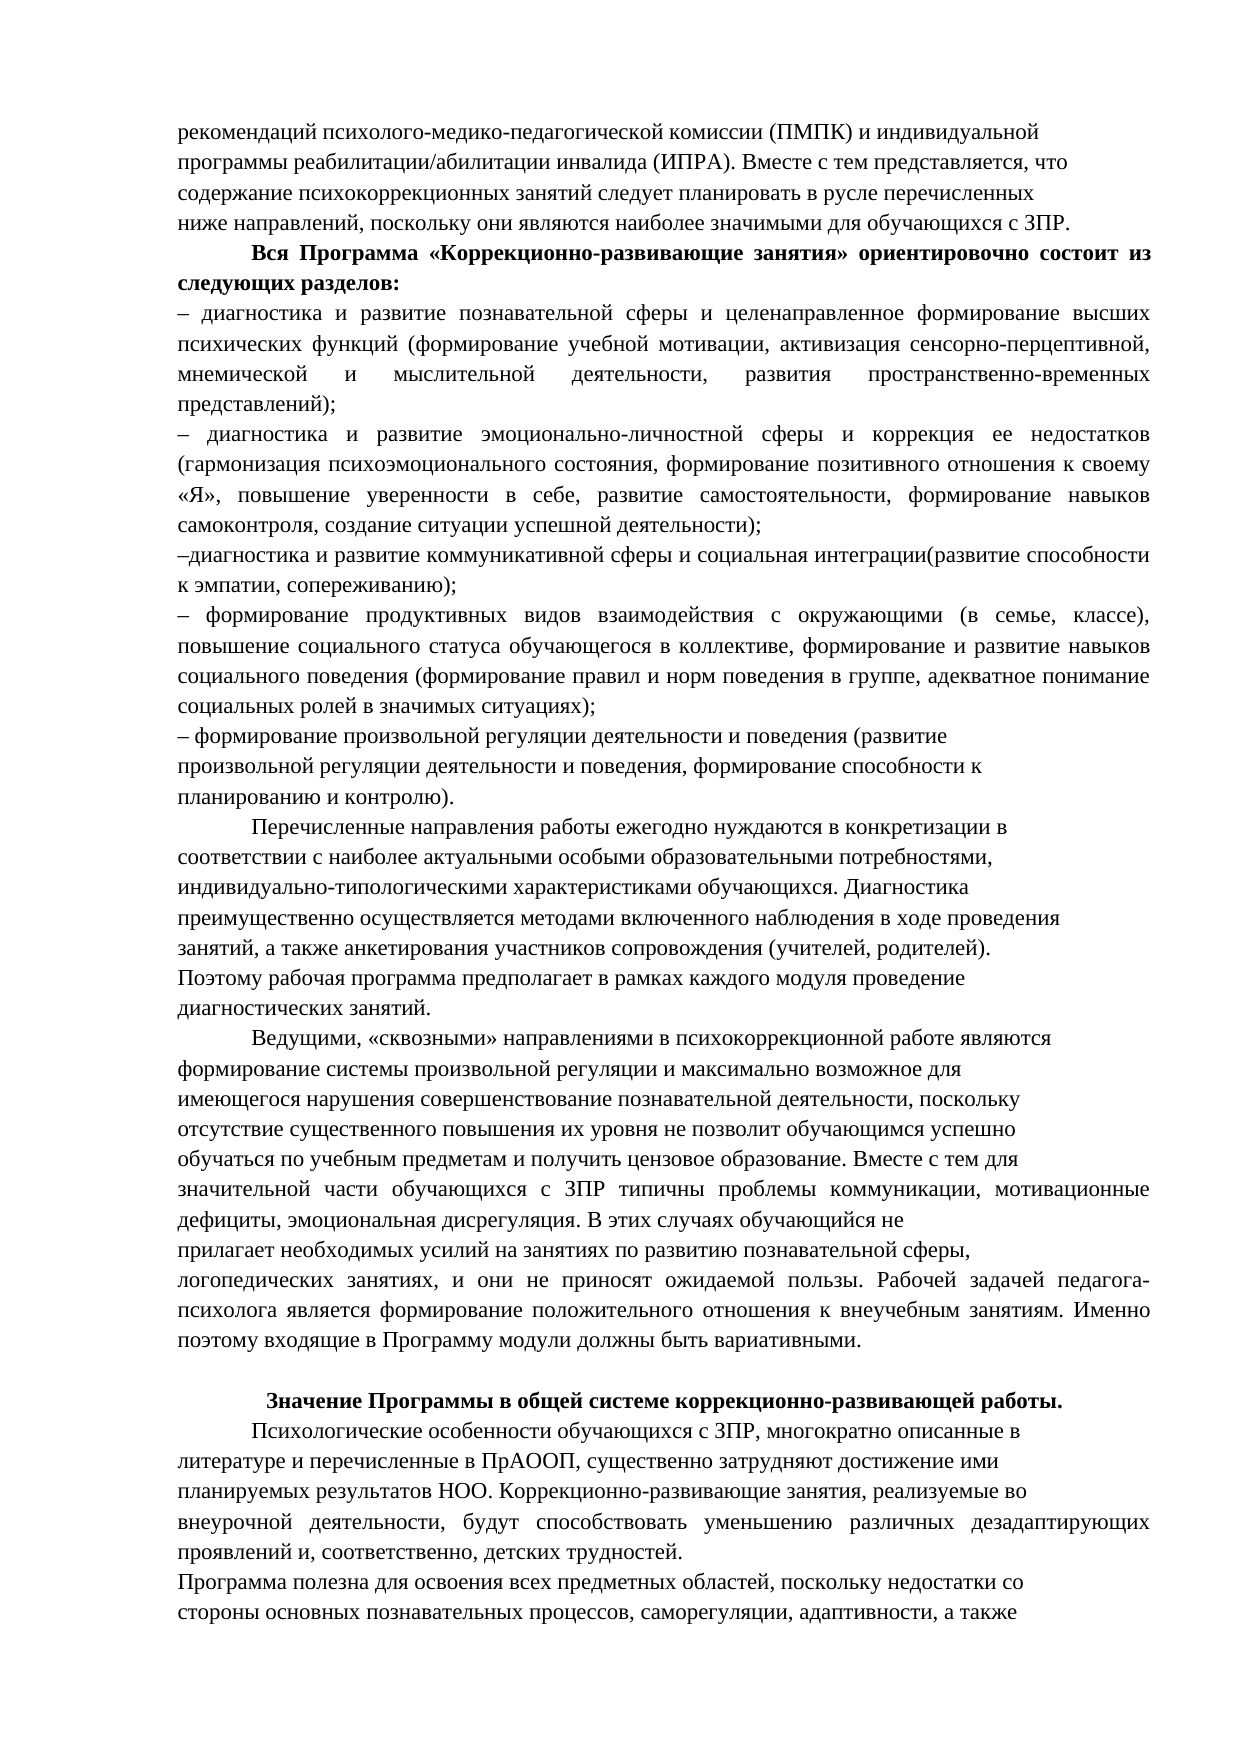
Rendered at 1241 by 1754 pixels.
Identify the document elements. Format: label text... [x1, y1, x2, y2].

text соответствии с наиболее актуальными особыми образовательными потребностями, [177, 843, 1152, 869]
text отсутствие существенного повышения их уровня не позволит обучающимся успешно [177, 1115, 1152, 1141]
text диагностических занятий. [177, 994, 1152, 1021]
text значительной части обучающихся с ЗПР типичны проблемы коммуникации, мотивационные дефициты, эмоциональная дисрегуляция. В этих случаях обучающийся не [177, 1175, 1152, 1232]
text Ведущими, «сквозными» направлениями в психокоррекционной работе являются [177, 1024, 1152, 1051]
text Психологические особенности обучающихся с ЗПР, многократно описанные в [177, 1417, 1152, 1443]
text занятий, а также анкетирования участников сопровождения (учителей, родителей). [177, 934, 1152, 960]
text содержание психокоррекционных занятий следует планировать в русле перечисленных [177, 178, 1152, 205]
text планируемых результатов НОО. Коррекционно-развивающие занятия, реализуемые во [177, 1477, 1152, 1504]
text Вся Программа «Коррекционно-развивающие занятия» ориентировочно состоит из следующих разделов: [177, 239, 1152, 296]
text Поэтому рабочая программа предполагает в рамках каждого модуля проведение [177, 964, 1152, 990]
text программы реабилитации/абилитации инвалида (ИПРА). Вместе с тем представляется, что [177, 148, 1152, 175]
text – формирование продуктивных видов взаимодействия с окружающими (в семье, классе), повышение социального статуса обучающегося в коллективе, формирование и развитие навыков социального поведения (формирование правил и норм поведения в группе, адекватное понимание социальных ролей в значимых ситуациях); [177, 601, 1152, 718]
text произвольной регуляции деятельности и поведения, формирование способности к [177, 752, 1152, 779]
text – диагностика и развитие эмоционально-личностной сферы и коррекция ее недостатков (гармонизация психоэмоционального состояния, формирование позитивного отношения к своему «Я», повышение уверенности в себе, развитие самостоятельности, формирование навыков самоконтроля, создание ситуации успешной деятельности); [177, 420, 1152, 537]
text Перечисленные направления работы ежегодно нуждаются в конкретизации в [177, 813, 1152, 839]
text логопедических занятиях, и они не приносят ожидаемой пользы. Рабочей задачей педагога- психолога является формирование положительного отношения к внеучебным занятиям. Именно поэтому входящие в Программу модули должны быть вариативными. [177, 1266, 1152, 1353]
text обучаться по учебным предметам и получить цензовое образование. Вместе с тем для [177, 1145, 1152, 1172]
text планированию и контролю). [177, 783, 1152, 809]
text литературе и перечисленные в ПрАООП, существенно затрудняют достижение ими [177, 1447, 1152, 1474]
text внеурочной деятельности, будут способствовать уменьшению различных дезадаптирующих проявлений и, соответственно, детских трудностей. [177, 1508, 1152, 1564]
text –диагностика и развитие коммуникативной сферы и социальная интеграции(развитие способности к эмпатии, сопереживанию); [177, 541, 1152, 598]
text формирование системы произвольной регуляции и максимально возможное для [177, 1054, 1152, 1081]
text имеющегося нарушения совершенствование познавательной деятельности, поскольку [177, 1085, 1152, 1111]
text стороны основных познавательных процессов, саморегуляции, адаптивности, а также [177, 1598, 1152, 1625]
text – диагностика и развитие познавательной сферы и целенаправленное формирование высших психических функций (формирование учебной мотивации, активизация сенсорно-перцептивной, мнемической и мыслительной деятельности, развития пространственно-временных представлений); [177, 299, 1152, 416]
text Программа полезна для освоения всех предметных областей, поскольку недостатки со [177, 1568, 1152, 1594]
text – формирование произвольной регуляции деятельности и поведения (развитие [177, 722, 1152, 749]
text прилагает необходимых усилий на занятиях по развитию познавательной сферы, [177, 1236, 1152, 1262]
text индивидуально-типологическими характеристиками обучающихся. Диагностика [177, 873, 1152, 900]
text преимущественно осуществляется методами включенного наблюдения в ходе проведения [177, 903, 1152, 930]
text ниже направлений, поскольку они являются наиболее значимыми для обучающихся с ЗПР. [177, 209, 1152, 235]
text рекомендаций психолого-медико-педагогической комиссии (ПМПК) и индивидуальной [177, 118, 1152, 144]
text Значение Программы в общей системе коррекционно-развивающей работы. [177, 1387, 1152, 1413]
